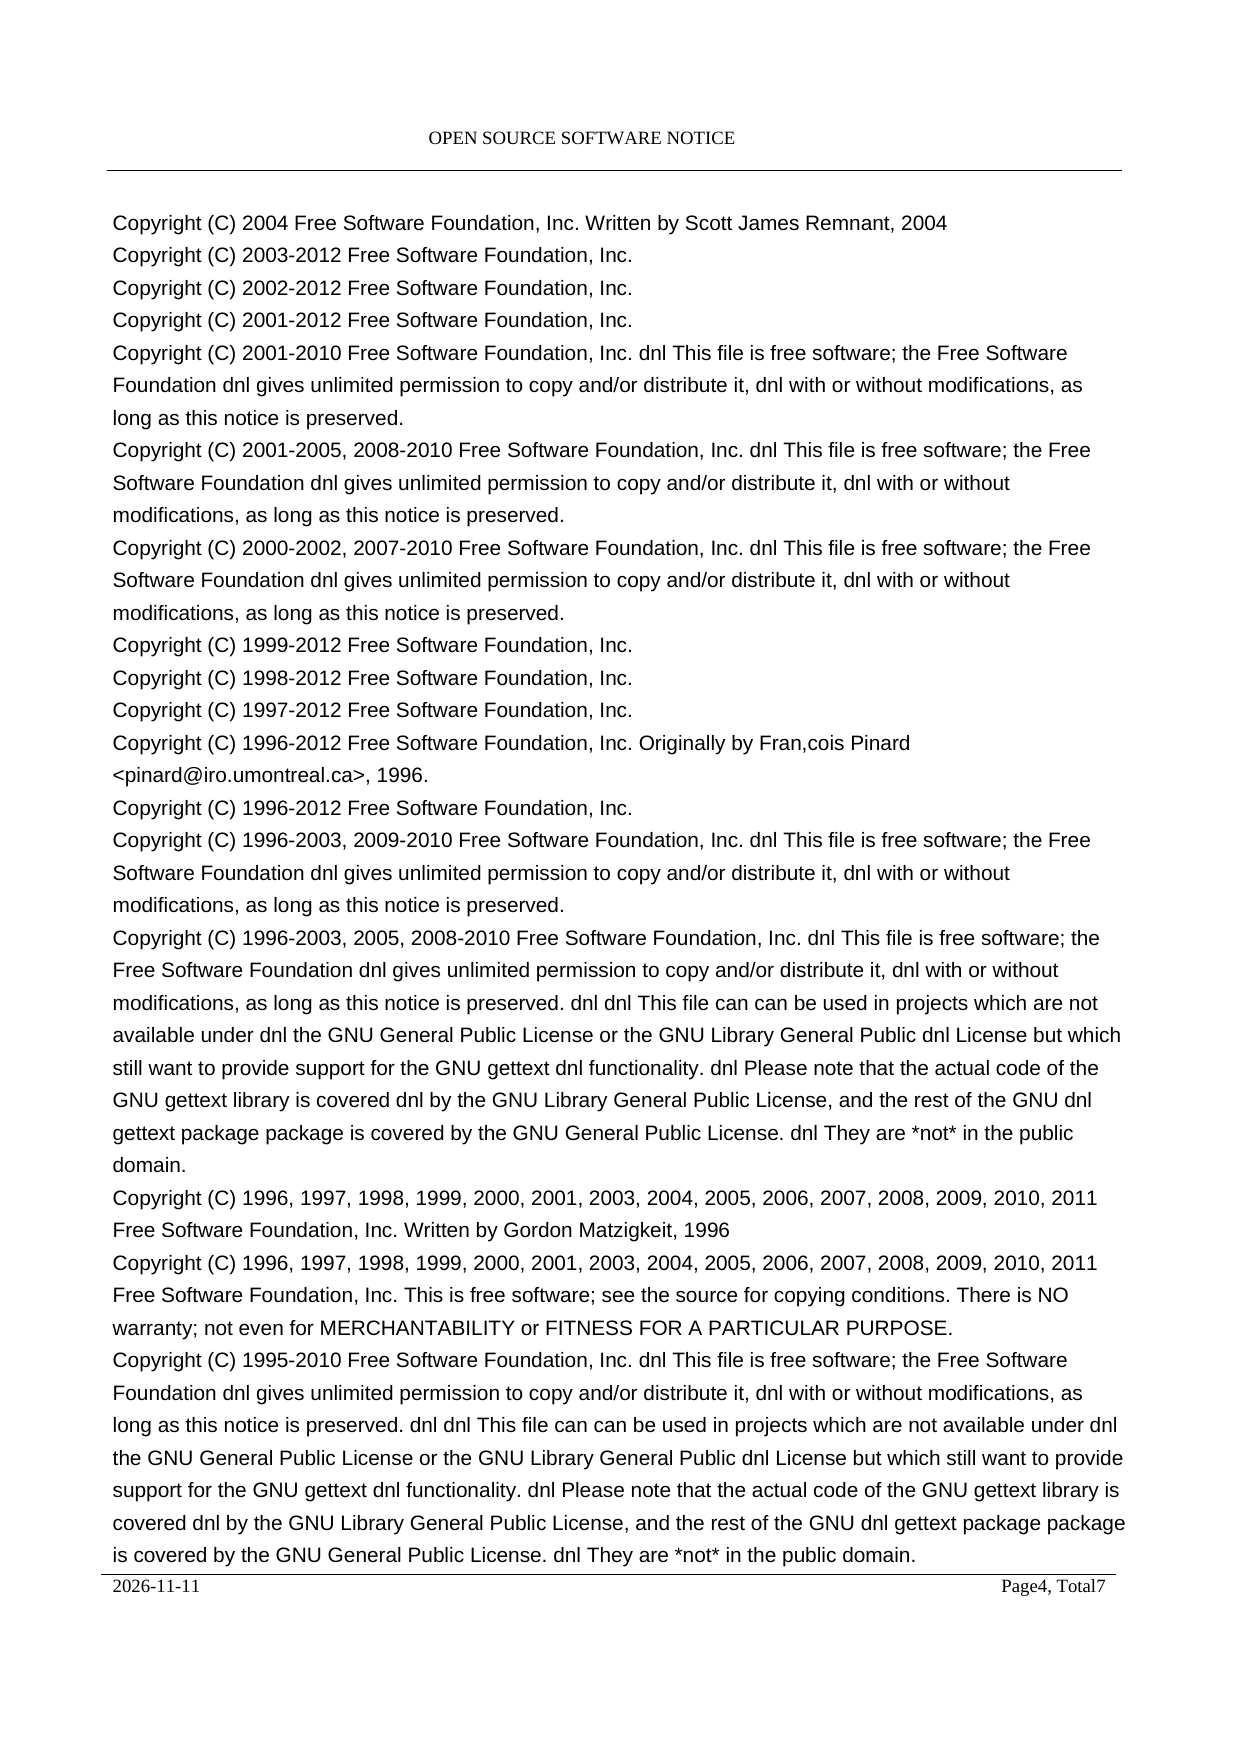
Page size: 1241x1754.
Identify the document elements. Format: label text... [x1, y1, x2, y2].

text Copyright (C) 1995-2010 Free Software Foundation, Inc. dnl This file is free software; the Free Software Foundation dnl gives unlimited permission to copy and/or distribute it, dnl with or without modifications, as long as this notice is preserved. dnl dnl This file can can be used in projects which are not available under dnl the GNU General Public License or the GNU Library General Public dnl License but which still want to provide support for the GNU gettext dnl functionality. dnl Please note that the actual code of the GNU gettext library is covered dnl by the GNU Library General Public License, and the rest of the GNU dnl gettext package package is covered by the GNU General Public License. dnl They are *not* in the public domain. [112, 1344, 1128, 1571]
text Copyright (C) 1996-2003, 2005, 2008-2010 Free Software Foundation, Inc. dnl This file is free software; the Free Software Foundation dnl gives unlimited permission to copy and/or distribute it, dnl with or without modifications, as long as this notice is preserved. dnl dnl This file can can be used in projects which are not available under dnl the GNU General Public License or the GNU Library General Public dnl License but which still want to provide support for the GNU gettext dnl functionality. dnl Please note that the actual code of the GNU gettext library is covered dnl by the GNU Library General Public License, and the rest of the GNU dnl gettext package package is covered by the GNU General Public License. dnl They are *not* in the public domain. [112, 921, 1128, 1181]
text Copyright (C) 1996-2003, 2009-2010 Free Software Foundation, Inc. dnl This file is free software; the Free Software Foundation dnl gives unlimited permission to copy and/or distribute it, dnl with or without modifications, as long as this notice is preserved. [112, 824, 1128, 921]
text Copyright (C) 2002-2012 Free Software Foundation, Inc. [112, 271, 1128, 304]
text Copyright (C) 1996, 1997, 1998, 1999, 2000, 2001, 2003, 2004, 2005, 2006, 2007, 2008, 2009, 2010, 2011 Free Software Foundation, Inc. Written by Gordon Matzigkeit, 1996 [112, 1181, 1128, 1246]
text Copyright (C) 2004 Free Software Foundation, Inc. Written by Scott James Remnant, 2004 [112, 206, 1128, 239]
text Copyright (C) 2000-2002, 2007-2010 Free Software Foundation, Inc. dnl This file is free software; the Free Software Foundation dnl gives unlimited permission to copy and/or distribute it, dnl with or without modifications, as long as this notice is preserved. [112, 531, 1128, 629]
text Copyright (C) 2001-2005, 2008-2010 Free Software Foundation, Inc. dnl This file is free software; the Free Software Foundation dnl gives unlimited permission to copy and/or distribute it, dnl with or without modifications, as long as this notice is preserved. [112, 434, 1128, 531]
text Copyright (C) 1996, 1997, 1998, 1999, 2000, 2001, 2003, 2004, 2005, 2006, 2007, 2008, 2009, 2010, 2011 Free Software Foundation, Inc. This is free software; see the source for copying conditions. There is NO warranty; not even for MERCHANTABILITY or FITNESS FOR A PARTICULAR PURPOSE. [112, 1246, 1128, 1344]
text Copyright (C) 2003-2012 Free Software Foundation, Inc. [112, 239, 1128, 271]
text Copyright (C) 1996-2012 Free Software Foundation, Inc. Originally by Fran,cois Pinard <pinard@iro.umontreal.ca>, 1996. [112, 726, 1128, 791]
text Copyright (C) 2001-2010 Free Software Foundation, Inc. dnl This file is free software; the Free Software Foundation dnl gives unlimited permission to copy and/or distribute it, dnl with or without modifications, as long as this notice is preserved. [112, 336, 1128, 434]
text Copyright (C) 1998-2012 Free Software Foundation, Inc. [112, 661, 1128, 694]
text Copyright (C) 1999-2012 Free Software Foundation, Inc. [112, 629, 1128, 661]
text Copyright (C) 1996-2012 Free Software Foundation, Inc. [112, 791, 1128, 824]
text Copyright (C) 2001-2012 Free Software Foundation, Inc. [112, 304, 1128, 336]
text Copyright (C) 1997-2012 Free Software Foundation, Inc. [112, 694, 1128, 726]
